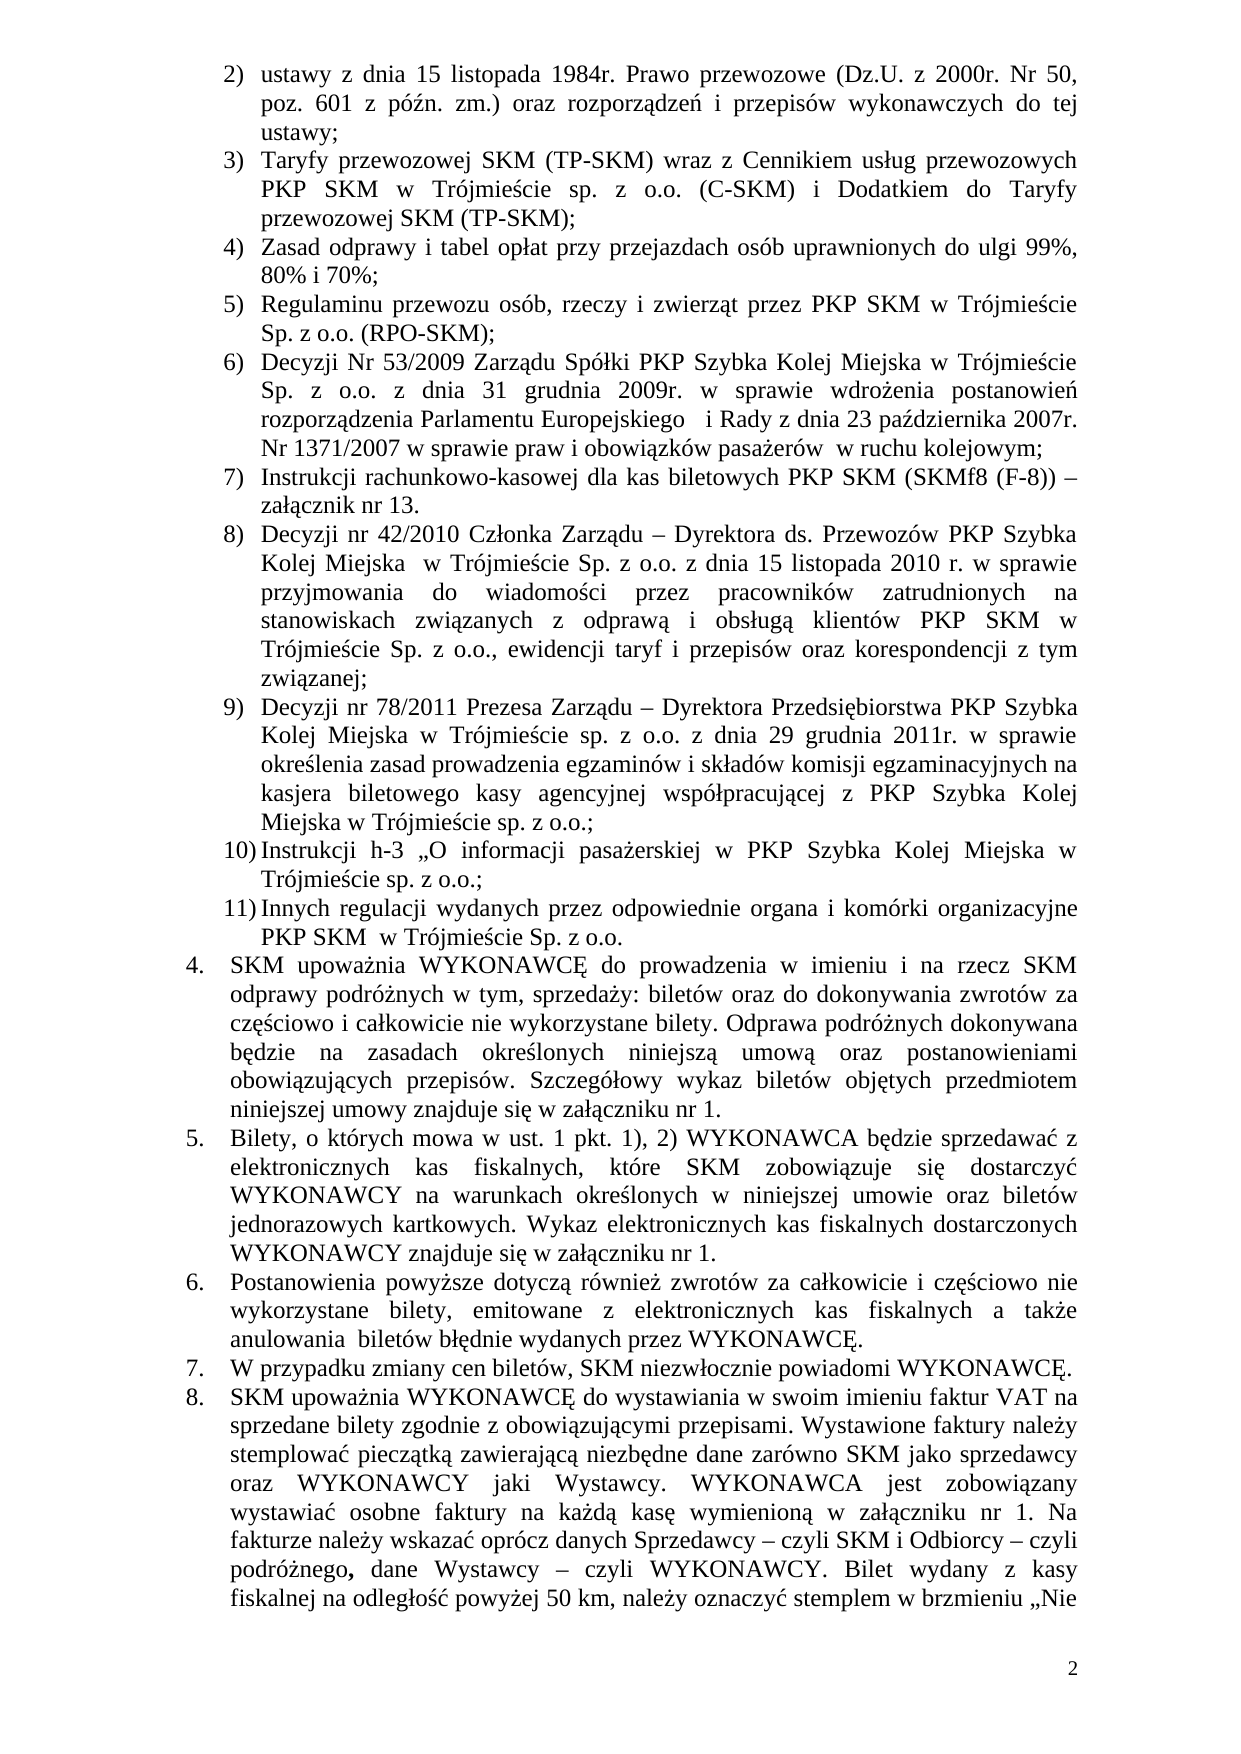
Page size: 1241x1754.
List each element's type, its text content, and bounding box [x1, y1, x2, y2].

list Taryfy przewozowej SKM (TP-SKM) wraz z Cennikiem usług przewozowych PKP SKM w Trójmieście sp. z o.o. (C-SKM) i Dodatkiem do Taryfy przewozowej SKM (TP-SKM); [223, 145, 1078, 232]
list SKM upoważnia WYKONAWCĘ do prowadzenia w imieniu i na rzecz SKM odprawy podróżnych w tym, sprzedaży: biletów oraz do dokonywania zwrotów za częściowo i całkowicie nie wykorzystane bilety. Odprawa podróżnych dokonywana będzie na zasadach określonych niniejszą umową oraz postanowieniami obowiązujących przepisów. Szczegółowy wykaz biletów objętych przedmiotem niniejszej umowy znajduje się w załączniku nr 1. [186, 950, 1078, 1123]
list Zasad odprawy i tabel opłat przy przejazdach osób uprawnionych do ulgi 99%, 80% i 70%; [223, 232, 1078, 289]
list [186, 1382, 1078, 1612]
list Regulaminu przewozu osób, rzeczy i zwierząt przez PKP SKM w Trójmieście Sp. z o.o. (RPO-SKM); [223, 289, 1078, 347]
list Bilety, o których mowa w ust. 1 pkt. 1), 2) WYKONAWCA będzie sprzedawać z elektronicznych kas fiskalnych, które SKM zobowiązuje się dostarczyć WYKONAWCY na warunkach określonych w niniejszej umowie oraz biletów jednorazowych kartkowych. Wykaz elektronicznych kas fiskalnych dostarczonych WYKONAWCY znajduje się w załączniku nr 1. [186, 1123, 1078, 1267]
list Decyzji Nr 53/2009 Zarządu Spółki PKP Szybka Kolej Miejska w Trójmieście Sp. z o.o. z dnia 31 grudnia 2009r. w sprawie wdrożenia postanowień rozporządzenia Parlamentu Europejskiego i Rady z dnia 23 października 2007r. Nr 1371/2007 w sprawie praw i obowiązków pasażerów w ruchu kolejowym; [223, 347, 1078, 462]
list ustawy z dnia 15 listopada 1984r. Prawo przewozowe (Dz.U. z 2000r. Nr 50, poz. 601 z późn. zm.) oraz rozporządzeń i przepisów wykonawczych do tej ustawy; [223, 59, 1078, 145]
list Postanowienia powyższe dotyczą również zwrotów za całkowicie i częściowo nie wykorzystane bilety, emitowane z elektronicznych kas fiskalnych a także anulowania biletów błędnie wydanych przez WYKONAWCĘ. [186, 1267, 1078, 1353]
list Instrukcji rachunkowo-kasowej dla kas biletowych PKP SKM (SKMf8 (F-8)) – załącznik nr 13. [223, 462, 1078, 519]
list Innych regulacji wydanych przez odpowiednie organa i komórki organizacyjne PKP SKM w Trójmieście Sp. z o.o. [223, 893, 1078, 950]
list W przypadku zmiany cen biletów, SKM niezwłocznie powiadomi WYKONAWCĘ. [186, 1353, 1078, 1382]
list Decyzji nr 42/2010 Członka Zarządu – Dyrektora ds. Przewozów PKP Szybka Kolej Miejska w Trójmieście Sp. z o.o. z dnia 15 listopada 2010 r. w sprawie przyjmowania do wiadomości przez pracowników zatrudnionych na stanowiskach związanych z odprawą i obsługą klientów PKP SKM w Trójmieście Sp. z o.o., ewidencji taryf i przepisów oraz korespondencji z tym związanej; [223, 519, 1078, 692]
list Instrukcji h-3 „O informacji pasażerskiej w PKP Szybka Kolej Miejska w Trójmieście sp. z o.o.; [223, 835, 1078, 893]
list Decyzji nr 78/2011 Prezesa Zarządu – Dyrektora Przedsiębiorstwa PKP Szybka Kolej Miejska w Trójmieście sp. z o.o. z dnia 29 grudnia 2011r. w sprawie określenia zasad prowadzenia egzaminów i składów komisji egzaminacyjnych na kasjera biletowego kasy agencyjnej współpracującej z PKP Szybka Kolej Miejska w Trójmieście sp. z o.o.; [223, 692, 1078, 835]
